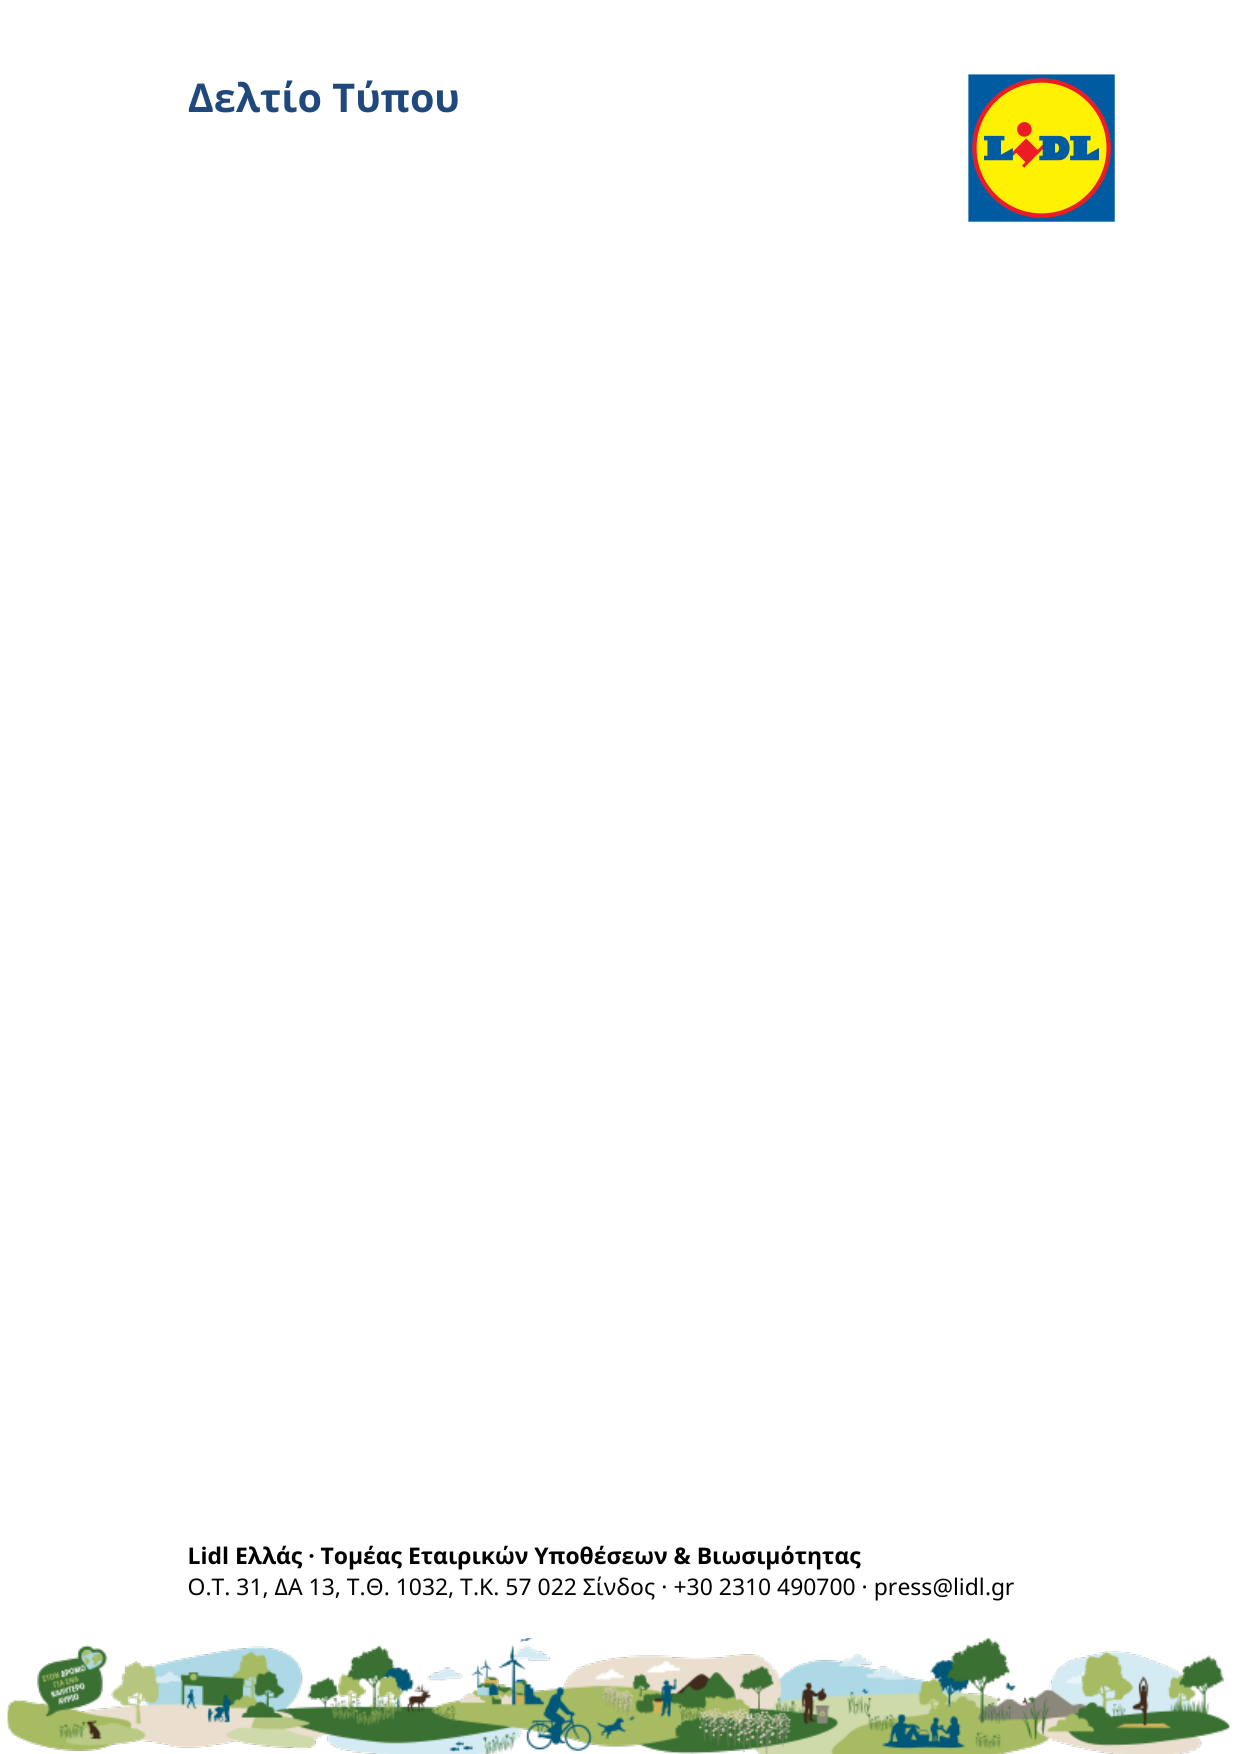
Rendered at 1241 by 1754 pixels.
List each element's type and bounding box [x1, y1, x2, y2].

picture [967, 73, 1116, 223]
picture [6, 1638, 1233, 1754]
